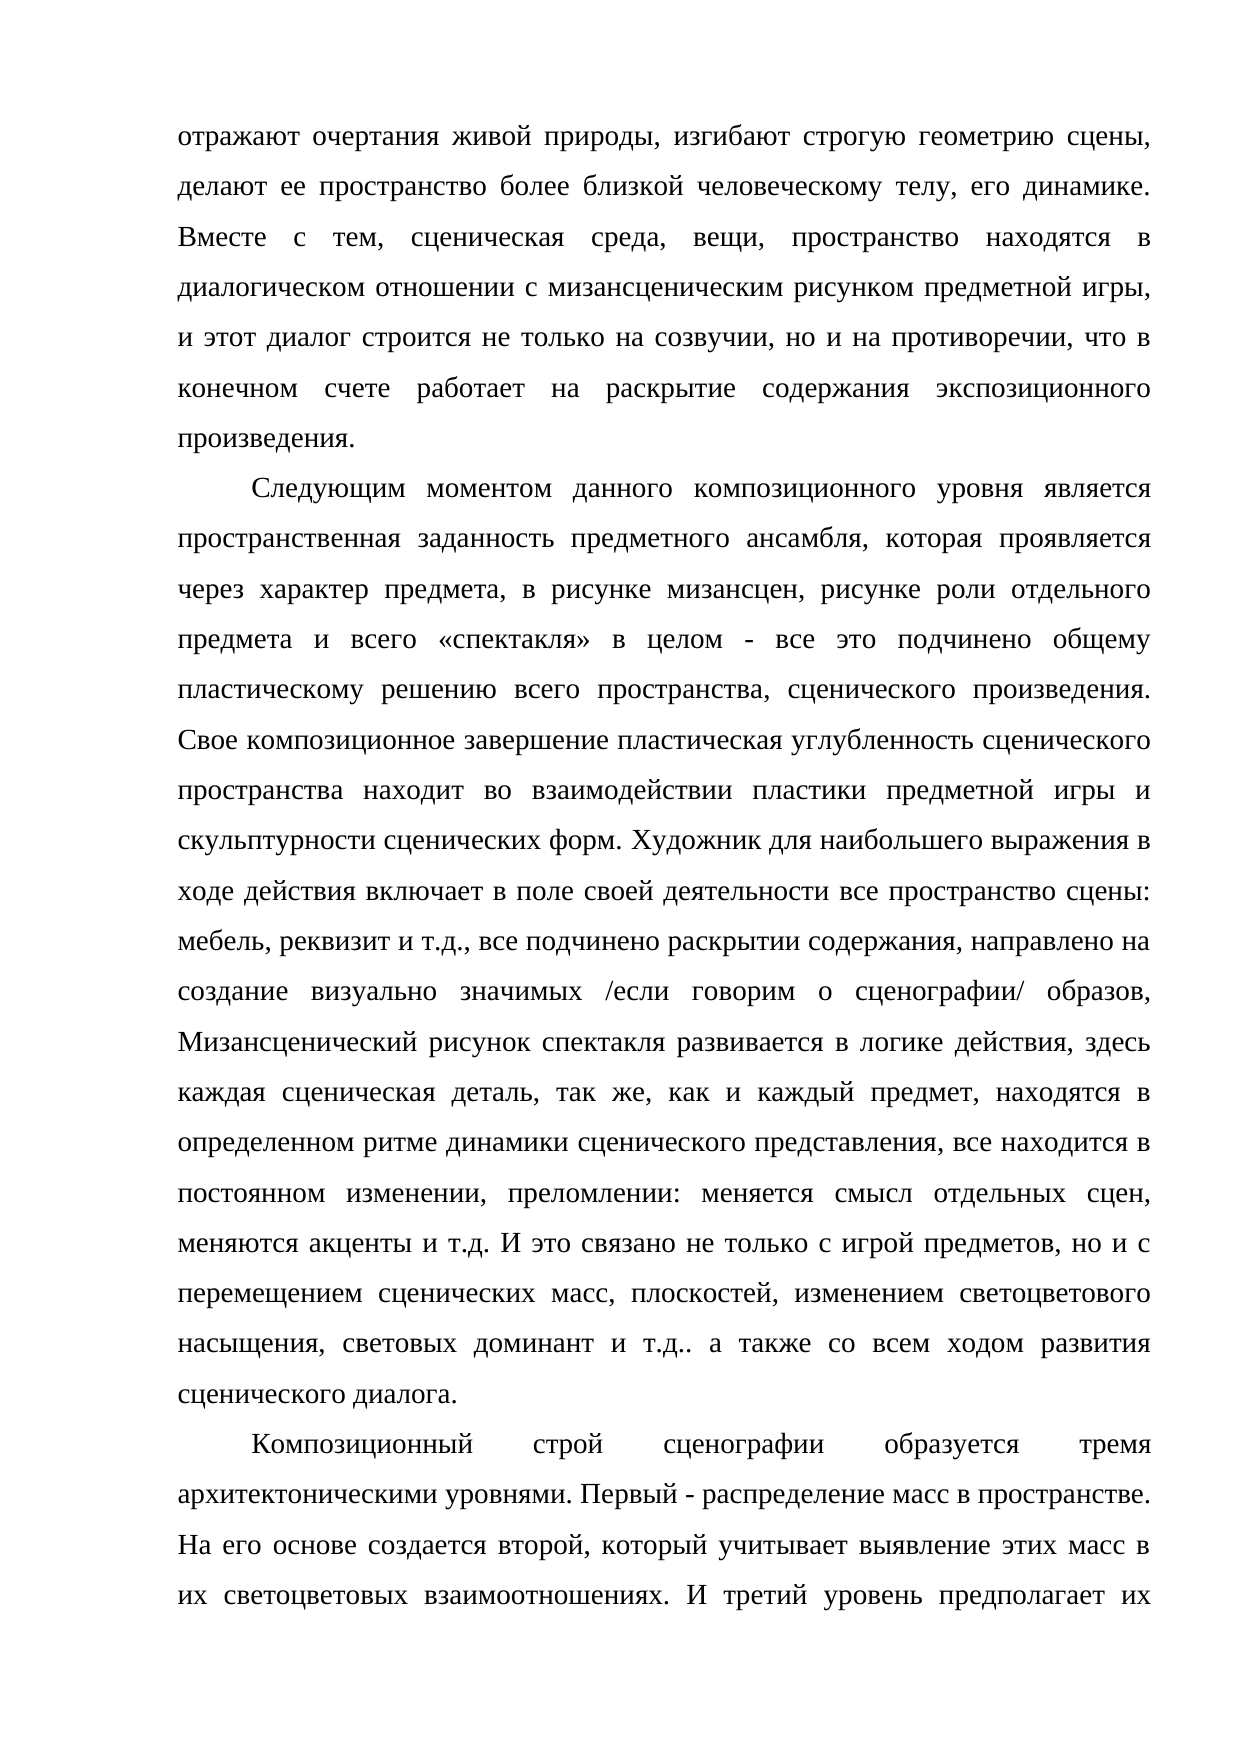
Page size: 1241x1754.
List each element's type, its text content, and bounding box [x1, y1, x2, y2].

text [177, 1426, 1152, 1611]
text Следующим моментом данного композиционного уровня является пространственная заданность предметного ансамбля, которая проявляется через характер предмета, в рисунке мизансцен, рисунке роли отдельного предмета и всего «спектакля» в целом - все это подчинено общему пластическому решению всего пространства, сценического произведения. Свое композиционное завершение пластическая углубленность сценического пространства находит во взаимодействии пластики предметной игры и скульптурности сценических форм. Художник для наибольшего выражения в ходе действия включает в поле своей деятельности все пространство сцены: мебель, реквизит и т.д., все подчинено раскрытии содержания, направлено на создание визуально значимых /если говорим о сценографии/ образов, Мизансценический рисунок спектакля развивается в логике действия, здесь каждая сценическая деталь, так же, как и каждый предмет, находятся в определенном ритме динамики сценического представления, все находится в постоянном изменении, преломлении: меняется смысл отдельных сцен, меняются акценты и т.д. И это связано не только с игрой предметов, но и с перемещением сценических масс, плоскостей, изменением светоцветового насыщения, световых доминант и т.д.. а также со всем ходом развития сценического диалога. [177, 470, 1152, 1409]
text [177, 118, 1152, 453]
